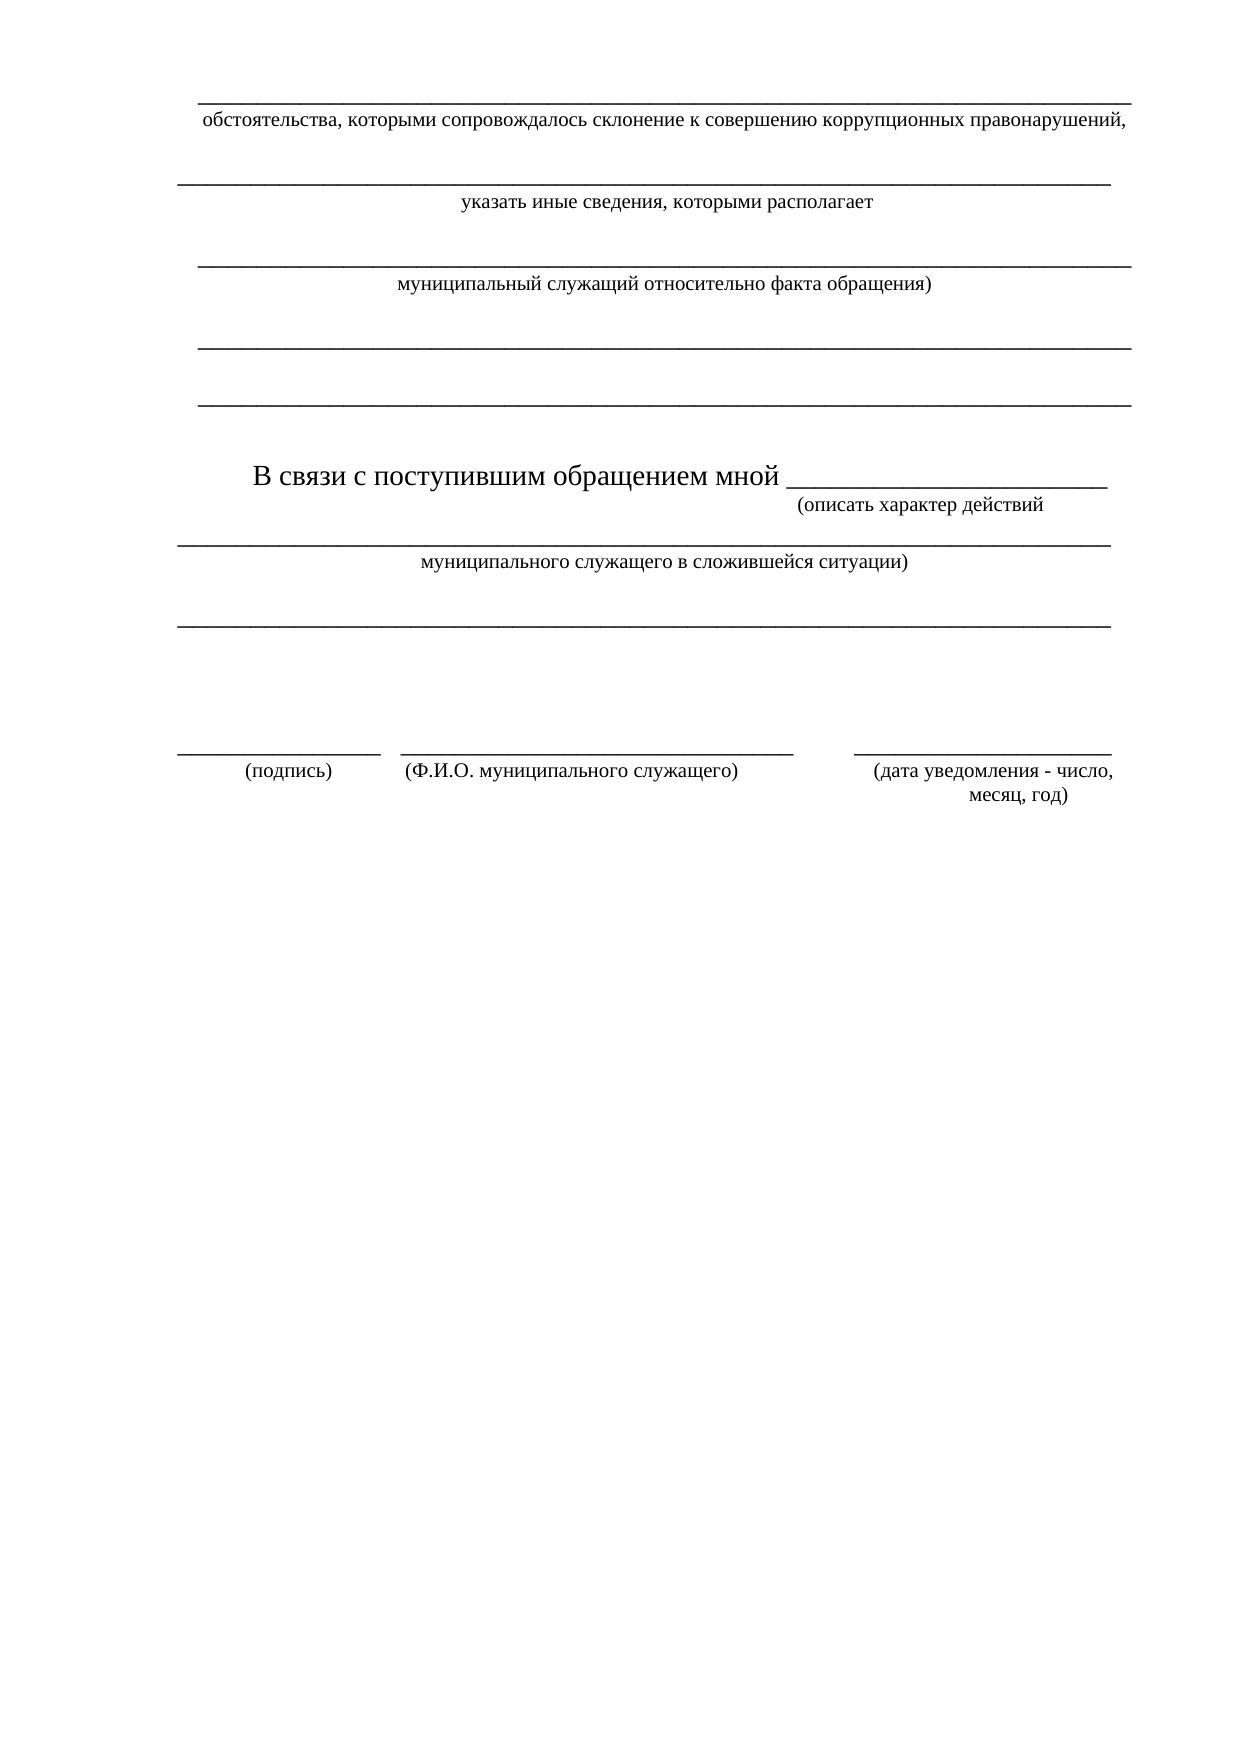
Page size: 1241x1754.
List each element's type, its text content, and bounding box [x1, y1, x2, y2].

text (подпись) (Ф.И.О. муниципального служащего) (дата уведомления - число, [177, 758, 1152, 782]
text _______________ _____________________________ ___________________ [177, 727, 1152, 758]
text В связи с поступившим обращением мной ______________________ [177, 458, 1152, 492]
text муниципального служащего в сложившейся ситуации) [177, 549, 1152, 573]
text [177, 74, 1152, 107]
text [177, 237, 1152, 271]
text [177, 156, 1152, 189]
text указать иные сведения, которыми располагает [177, 189, 1152, 213]
text ________________________________________________________________ [177, 597, 1152, 631]
text муниципальный служащий относительно факта обращения) [177, 271, 1152, 295]
text ________________________________________________________________ [177, 516, 1152, 549]
text месяц, год) [177, 782, 1152, 806]
text обстоятельства, которыми сопровождалось склонение к совершению коррупционных правонарушений, [177, 107, 1152, 131]
text (описать характер действий [177, 492, 1152, 516]
text ________________________________________________________________ [177, 319, 1152, 352]
text ________________________________________________________________ [177, 376, 1152, 410]
